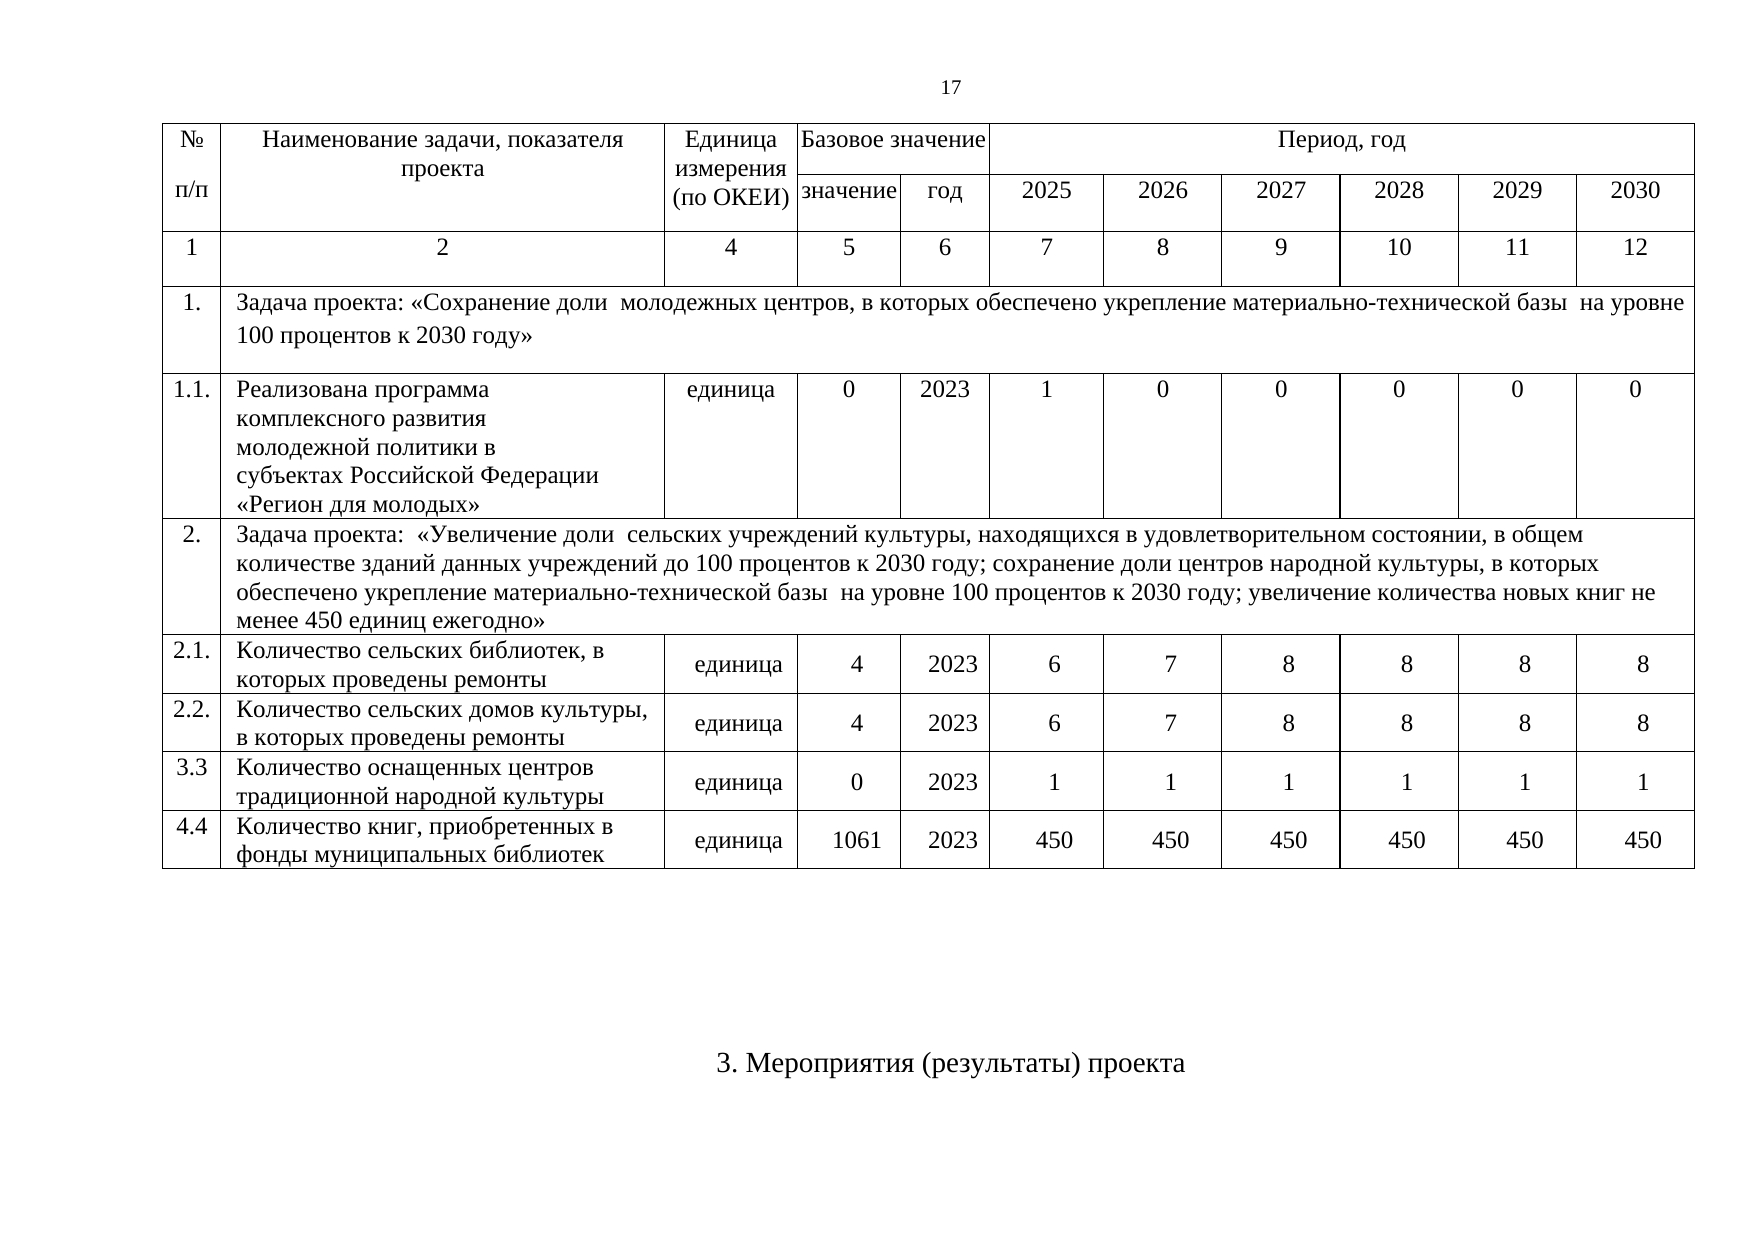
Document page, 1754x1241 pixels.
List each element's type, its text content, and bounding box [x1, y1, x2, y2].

table_cell 0 [798, 752, 900, 810]
table_cell 2023 [901, 635, 989, 693]
table_cell 2026 [1104, 175, 1221, 231]
table_cell 1061 [798, 811, 900, 868]
table_cell 1 [163, 232, 220, 286]
table_cell единица [665, 694, 797, 751]
table_header Период, год [990, 124, 1694, 174]
table_cell 4.4 [163, 811, 220, 868]
table_cell Задача проекта: «Сохранение доли молодежных центров, в которых обеспечено укрепление материально-технической базы на уровне 100 процентов к 2030 году» [221, 287, 1694, 373]
table_cell 3.3 [163, 752, 220, 810]
table_cell 6 [990, 635, 1103, 693]
table_cell 0 [1459, 374, 1576, 518]
table_cell 6 [901, 232, 989, 286]
table_cell год [901, 175, 989, 231]
table_cell 4 [798, 694, 900, 751]
table_cell 2028 [1341, 175, 1458, 231]
table_header Наименование задачи, показателя проекта [221, 124, 664, 231]
table_cell 450 [1577, 811, 1694, 868]
table_cell 0 [1222, 374, 1339, 518]
table_cell 8 [1341, 635, 1458, 693]
table_cell 4 [665, 232, 797, 286]
table_cell 7 [1104, 635, 1221, 693]
table_cell Количество сельских библиотек, в которых проведены ремонты [221, 635, 664, 693]
table_cell 2025 [990, 175, 1103, 231]
table_cell 450 [1459, 811, 1576, 868]
table_cell 12 [1577, 232, 1694, 286]
table_cell 11 [1459, 232, 1576, 286]
table_cell 2. [163, 519, 220, 634]
table_cell 450 [1104, 811, 1221, 868]
table_cell 1 [1341, 752, 1458, 810]
table_cell 9 [1222, 232, 1339, 286]
table_cell 5 [798, 232, 900, 286]
table_cell 1 [1104, 752, 1221, 810]
table_cell единица [665, 752, 797, 810]
table_cell 8 [1577, 635, 1694, 693]
table_cell 8 [1222, 635, 1339, 693]
table_cell Задача проекта: «Увеличение доли сельских учреждений культуры, находящихся в удовлетворительном состоянии, в общем количестве зданий данных учреждений до 100 процентов к 2030 году; сохранение доли центров народной культуры, в которых обеспечено укрепление материально-технической базы на уровне 100 процентов к 2030 году; увеличение количества новых книг не менее 450 единиц ежегодно» [221, 519, 1694, 634]
table_cell единица [665, 811, 797, 868]
table_cell 2023 [901, 752, 989, 810]
table_cell 8 [1459, 694, 1576, 751]
table_cell 8 [1104, 232, 1221, 286]
table_cell 8 [1459, 635, 1576, 693]
text 3. Мероприятия (результаты) проекта [207, 1045, 1695, 1078]
table_cell 1 [1459, 752, 1576, 810]
table_cell 1.1. [163, 374, 220, 518]
table_cell 4 [798, 635, 900, 693]
table_cell Количество оснащенных центров традиционной народной культуры [221, 752, 664, 810]
table_cell 450 [1341, 811, 1458, 868]
table_cell 2.1. [163, 635, 220, 693]
table_cell 2 [221, 232, 664, 286]
table_cell 1. [163, 287, 220, 373]
table_cell 2030 [1577, 175, 1694, 231]
table_cell 0 [1104, 374, 1221, 518]
table_cell 450 [1222, 811, 1339, 868]
table_cell 8 [1222, 694, 1339, 751]
table_header Единица измерения (по ОКЕИ) [665, 124, 797, 231]
table_cell 0 [1577, 374, 1694, 518]
table_cell 7 [990, 232, 1103, 286]
table_cell 8 [1341, 694, 1458, 751]
table_cell 1 [1577, 752, 1694, 810]
table_cell 10 [1341, 232, 1458, 286]
table_cell 2029 [1459, 175, 1576, 231]
table_cell 0 [1341, 374, 1458, 518]
table_cell 0 [798, 374, 900, 518]
table_cell Количество книг, приобретенных в фонды муниципальных библиотек [221, 811, 664, 868]
table_cell единица [665, 374, 797, 518]
table_header № п/п [163, 124, 220, 231]
table_cell 1 [1222, 752, 1339, 810]
table_cell 2023 [901, 374, 989, 518]
table_cell 2023 [901, 811, 989, 868]
table_cell значение [798, 175, 900, 231]
table_cell 6 [990, 694, 1103, 751]
table_cell единица [665, 635, 797, 693]
table_cell 1 [990, 374, 1103, 518]
table_cell 2023 [901, 694, 989, 751]
table_cell 2.2. [163, 694, 220, 751]
table_cell 2027 [1222, 175, 1339, 231]
table_cell Количество сельских домов культуры, в которых проведены ремонты [221, 694, 664, 751]
table_cell 450 [990, 811, 1103, 868]
table_cell 1 [990, 752, 1103, 810]
table_cell 8 [1577, 694, 1694, 751]
table_header Базовое значение [798, 124, 989, 174]
table_cell 7 [1104, 694, 1221, 751]
table_cell Реализована программа комплексного развития молодежной политики в субъектах Российской Федерации «Регион для молодых» [221, 374, 664, 518]
